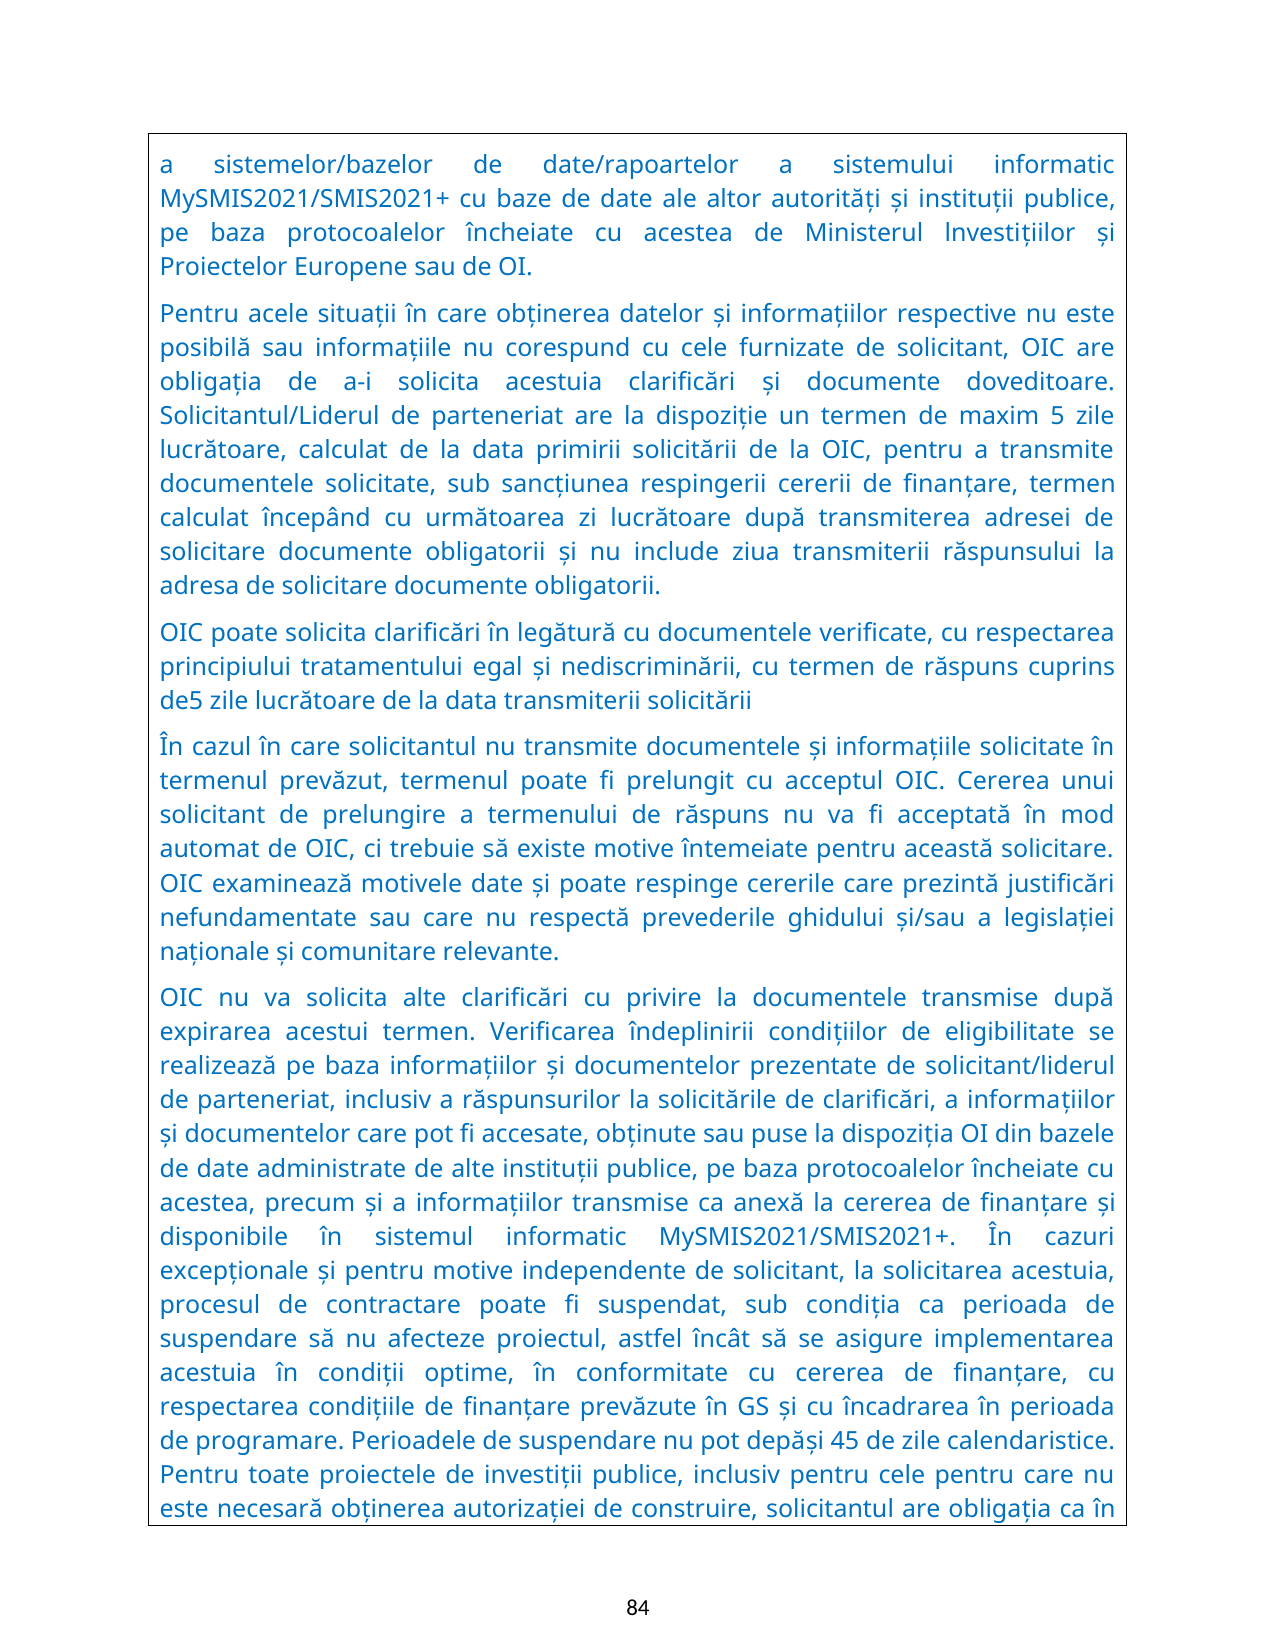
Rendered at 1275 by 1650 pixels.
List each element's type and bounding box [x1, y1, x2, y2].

table_header [149, 134, 1126, 1525]
